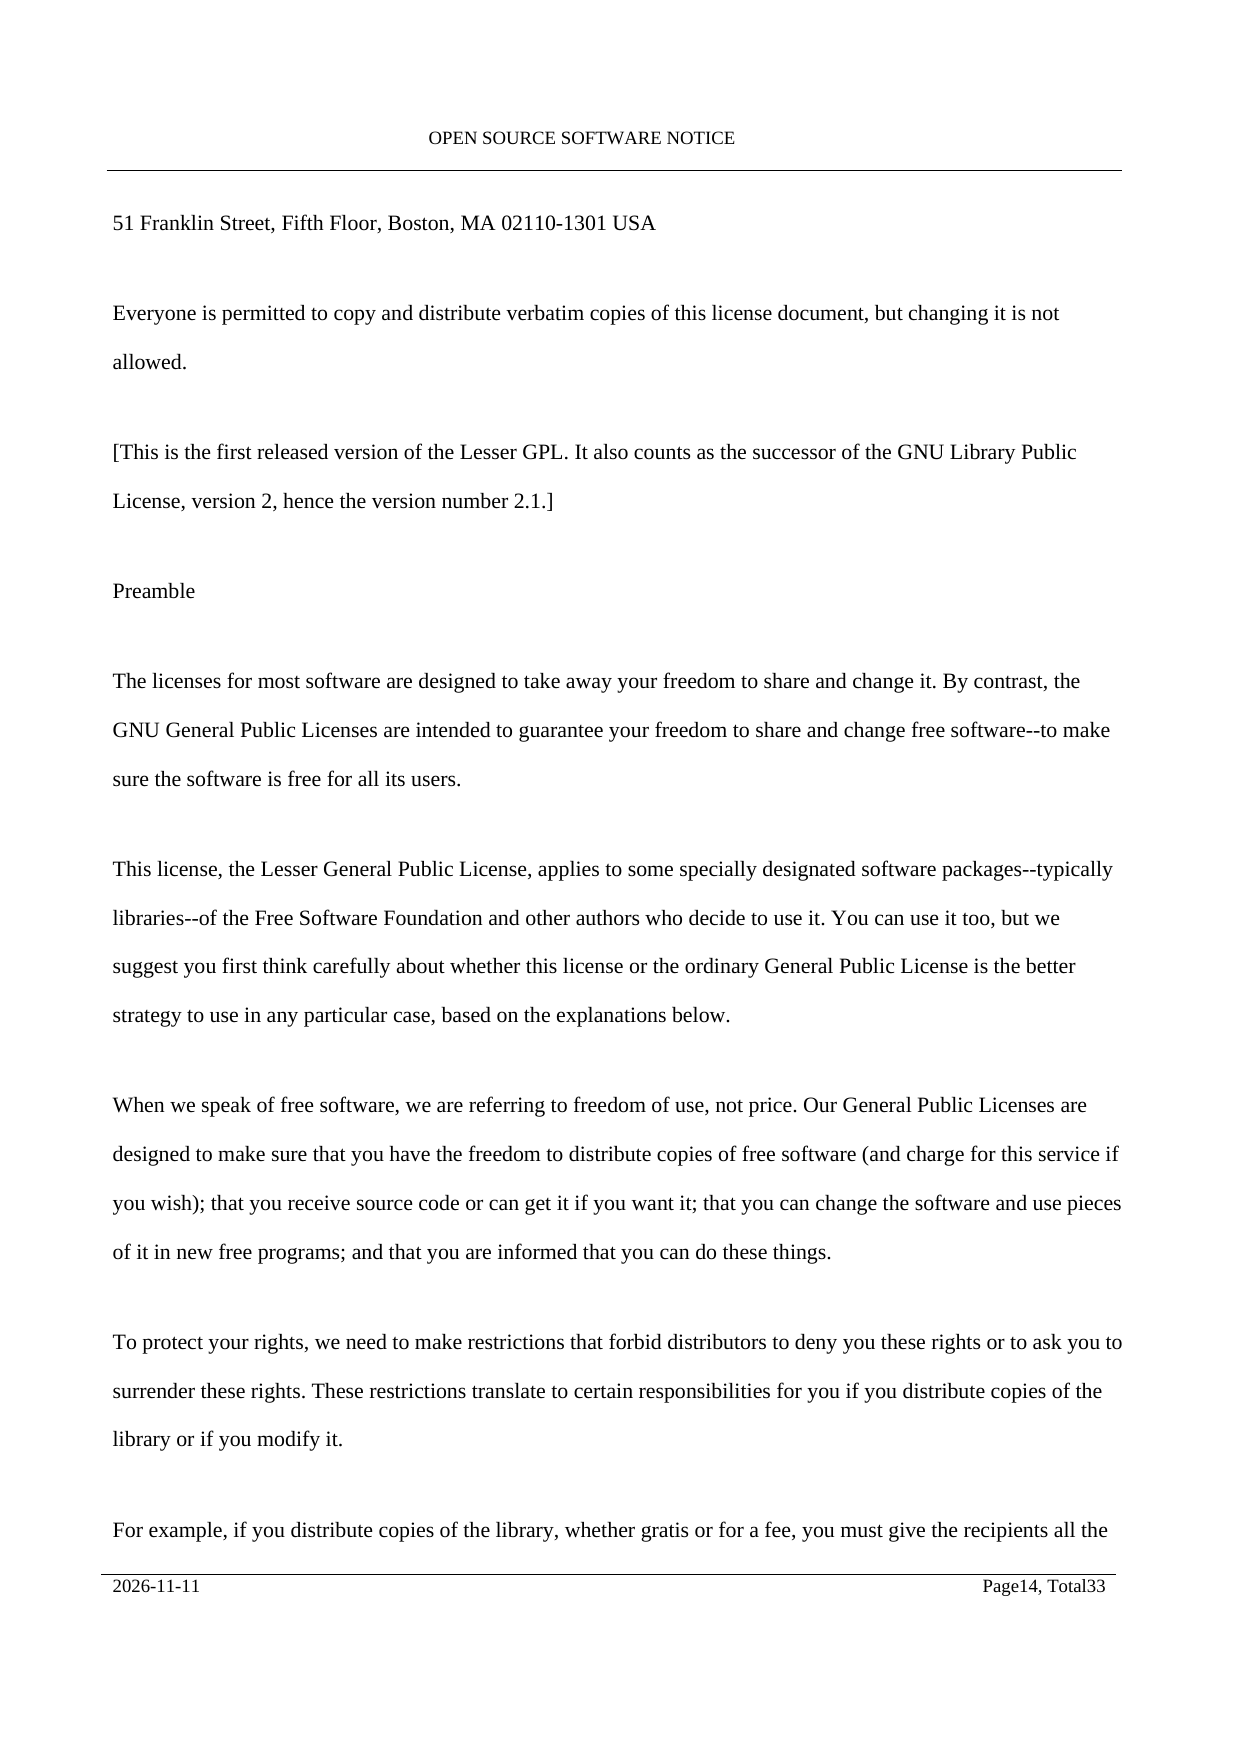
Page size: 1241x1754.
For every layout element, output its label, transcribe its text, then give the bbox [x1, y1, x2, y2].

text Everyone is permitted to copy and distribute verbatim copies of this license document, but changing it is not allowed. [112, 297, 1128, 378]
text 51 Franklin Street, Fifth Floor, Boston, MA 02110-1301 USA [112, 206, 1128, 239]
text [This is the first released version of the Lesser GPL. It also counts as the successor of the GNU Library Public License, version 2, hence the version number 2.1.] [112, 436, 1128, 517]
text The licenses for most software are designed to take away your freedom to share and change it. By contrast, the GNU General Public Licenses are intended to guarantee your freedom to share and change free software--to make sure the software is free for all its users. [112, 665, 1128, 795]
text Preamble [112, 574, 1128, 607]
text When we speak of free software, we are referring to freedom of use, not price. Our General Public Licenses are designed to make sure that you have the freedom to distribute copies of free software (and charge for this service if you wish); that you receive source code or can get it if you want it; that you can change the software and use pieces of it in new free programs; and that you are informed that you can do these things. [112, 1089, 1128, 1268]
text This license, the Lesser General Public License, applies to some specially designated software packages--typically libraries--of the Free Software Foundation and other authors who decide to use it. You can use it too, but we suggest you first think carefully about whether this license or the ordinary General Public License is the better strategy to use in any particular case, based on the explanations below. [112, 852, 1128, 1031]
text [112, 1513, 1128, 1546]
text To protect your rights, we need to make restrictions that forbid distributors to deny you these rights or to ask you to surrender these rights. These restrictions translate to certain responsibilities for you if you distribute copies of the library or if you modify it. [112, 1325, 1128, 1455]
